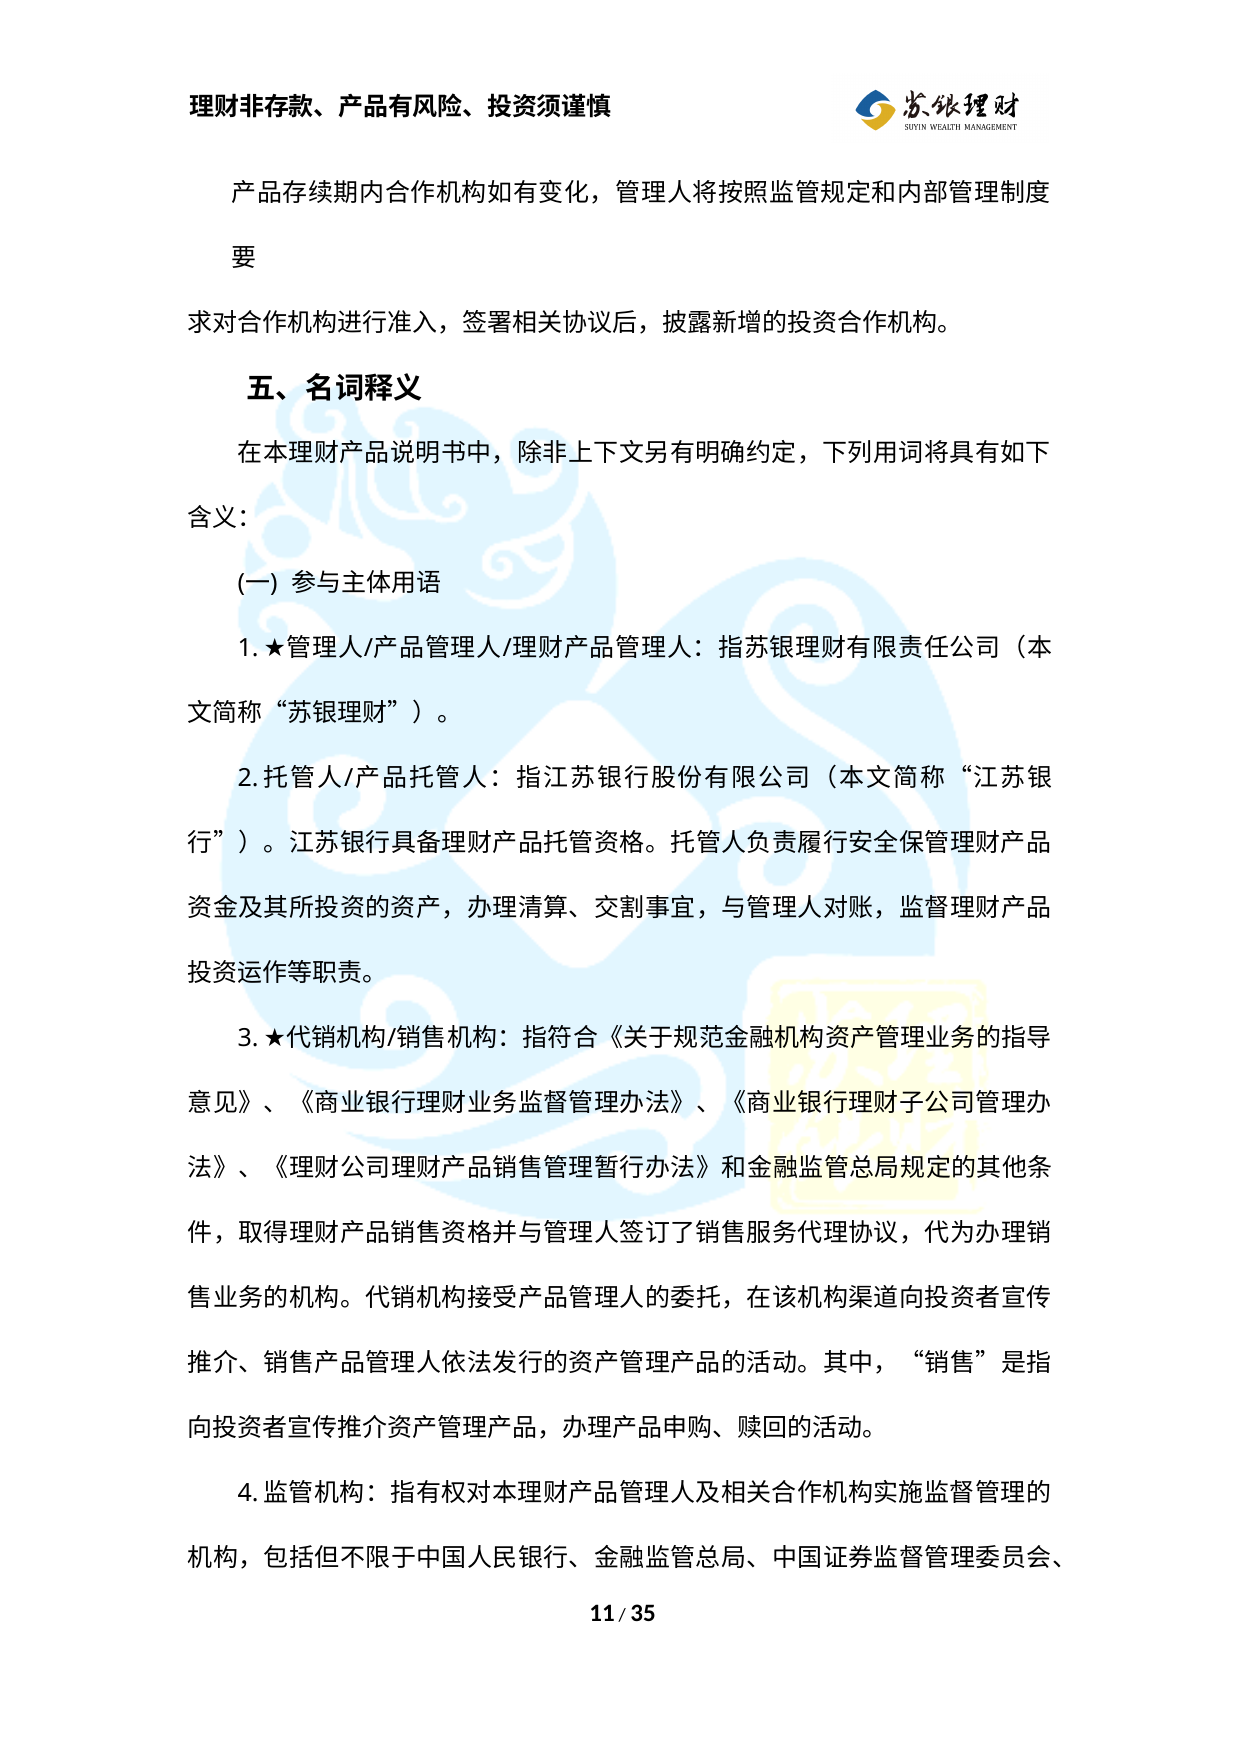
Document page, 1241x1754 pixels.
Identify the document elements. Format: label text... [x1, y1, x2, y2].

text 求对合作机构进行准入，签署相关协议后，披露新增的投资合作机构。 [187, 288, 1053, 353]
list 监管机构：指有权对本理财产品管理人及相关合作机构实施监督管理的机构，包括但不限于中国人民银行、金融监管总局、中国证券监督管理委员会、外汇管理局、银行业理财登记托管中心等。 [187, 1458, 1053, 1588]
list ★代销机构/销售机构：指符合《关于规范金融机构资产管理业务的指导意见》、《商业银行理财业务监督管理办法》、《商业银行理财子公司管理办法》、《理财公司理财产品销售管理暂行办法》和金融监管总局规定的其他条件，取得理财产品销售资格并与管理人签订了销售服务代理协议，代为办理销售业务的机构。代销机构接受产品管理人的委托，在该机构渠道向投资者宣传推介、销售产品管理人依法发行的资产管理产品的活动。其中，“销售”是指向投资者宣传推介资产管理产品，办理产品申购、赎回的活动。 [187, 1003, 1053, 1458]
list ★管理人/产品管理人/理财产品管理人：指苏银理财有限责任公司（本文简称“苏银理财”）。 [187, 613, 1053, 743]
list 参与主体用语 [187, 548, 1053, 613]
picture [831, 73, 1049, 143]
list 托管人/产品托管人：指江苏银行股份有限公司（本文简称“江苏银行”）。江苏银行具备理财产品托管资格。托管人负责履行安全保管理财产品资金及其所投资的资产，办理清算、交割事宜，与管理人对账，监督理财产品投资运作等职责。 [187, 743, 1053, 1003]
text 产品存续期内合作机构如有变化，管理人将按照监管规定和内部管理制度要 [231, 158, 1053, 288]
text 在本理财产品说明书中，除非上下文另有明确约定，下列用词将具有如下含义： [187, 418, 1053, 548]
list 名词释义 [187, 353, 1053, 418]
